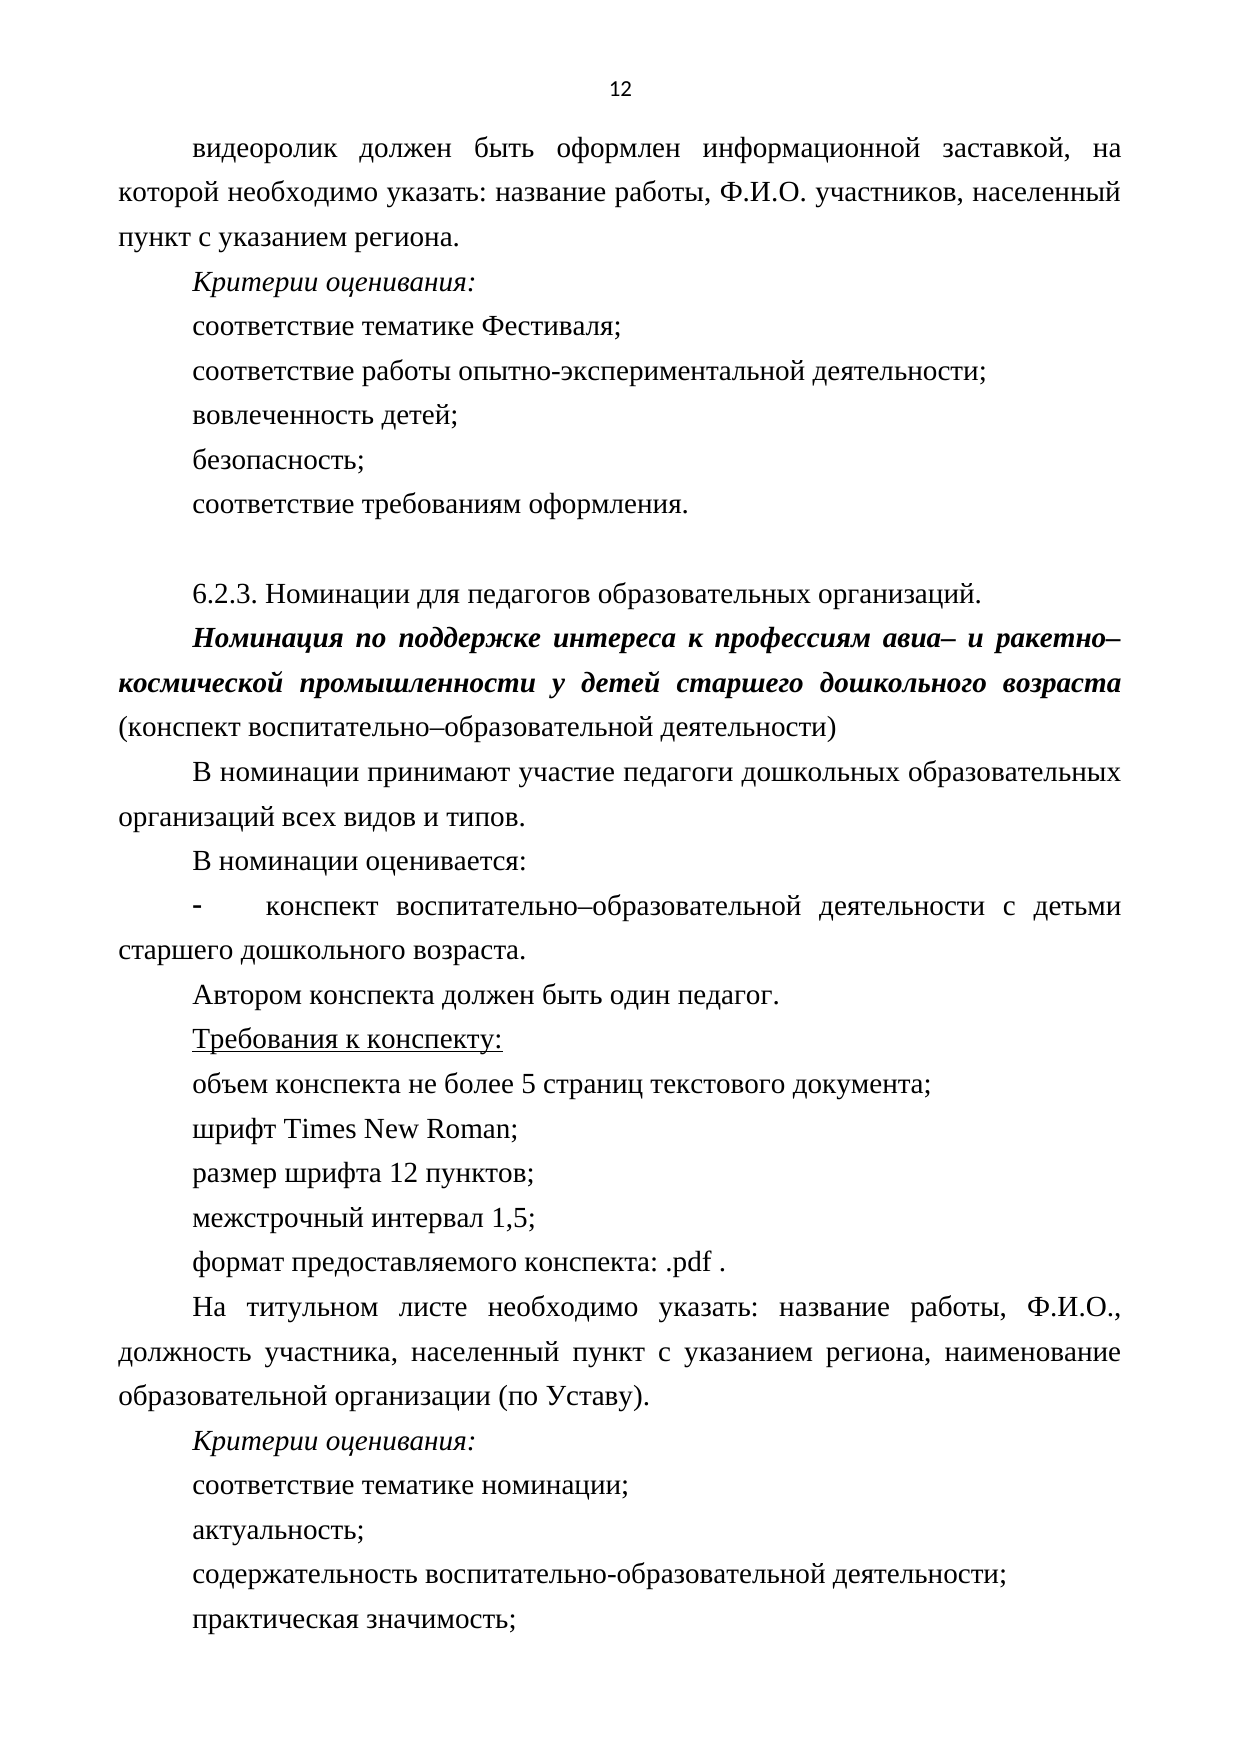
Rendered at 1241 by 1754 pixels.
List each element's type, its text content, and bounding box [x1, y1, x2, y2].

text соответствие тематике Фестиваля; [118, 308, 1122, 342]
text В номинации оценивается: [118, 843, 1122, 877]
text В номинации принимают участие педагоги дошкольных образовательных организаций всех видов и типов. [118, 754, 1122, 832]
list конспект воспитательно–образовательной деятельности с детьми старшего дошкольного возраста. [118, 888, 1122, 966]
text соответствие работы опытно-экспериментальной деятельности; [118, 353, 1122, 386]
text содержательность воспитательно-образовательной деятельности; [118, 1557, 1122, 1590]
text соответствие тематике номинации; [118, 1467, 1122, 1501]
text Критерии оценивания: [118, 264, 1122, 297]
text шрифт Times New Roman; [118, 1111, 1122, 1144]
text На титульном листе необходимо указать: название работы, Ф.И.О., должность участника, населенный пункт с указанием региона, наименование образовательной организации (по Уставу). [118, 1289, 1122, 1412]
text размер шрифта 12 пунктов; [118, 1155, 1122, 1189]
text 6.2.3. Номинации для педагогов образовательных организаций. [118, 576, 1122, 609]
text актуальность; [118, 1512, 1122, 1546]
text видеоролик должен быть оформлен информационной заставкой, на которой необходимо указать: название работы, Ф.И.О. участников, населенный пункт с указанием региона. [118, 130, 1122, 253]
text вовлеченность детей; [118, 397, 1122, 431]
text безопасность; [118, 442, 1122, 476]
text формат предоставляемого конспекта: .pdf . [118, 1244, 1122, 1278]
text Автором конспекта должен быть один педагог. [118, 977, 1122, 1011]
text объем конспекта не более 5 страниц текстового документа; [118, 1066, 1122, 1100]
text практическая значимость; [118, 1601, 1122, 1635]
text Критерии оценивания: [118, 1423, 1122, 1456]
text Требования к конспекту: [118, 1022, 1122, 1055]
text соответствие требованиям оформления. [118, 487, 1122, 520]
text межстрочный интервал 1,5; [118, 1200, 1122, 1233]
text Номинация по поддержке интереса к профессиям авиа– и ракетно–космической промышленности у детей старшего дошкольного возраста (конспект воспитательно–образовательной деятельности) [118, 620, 1122, 743]
